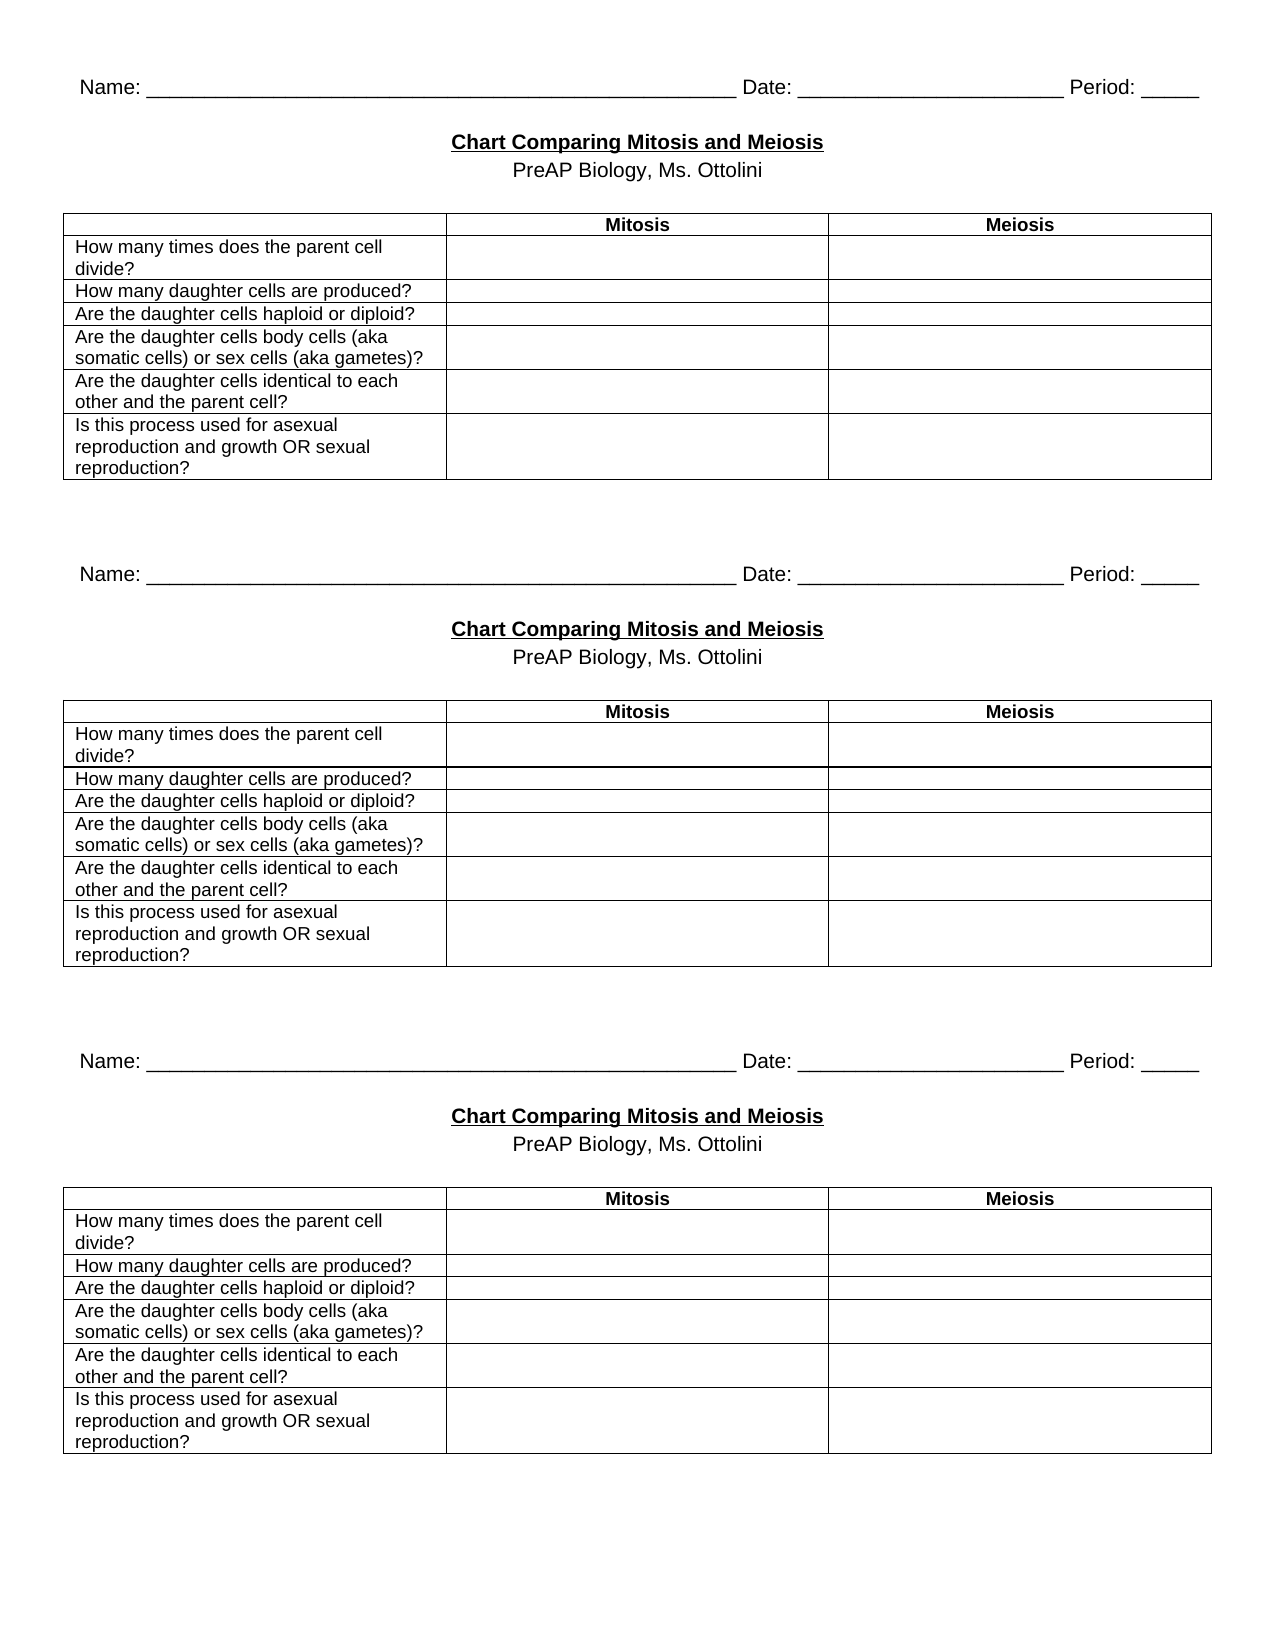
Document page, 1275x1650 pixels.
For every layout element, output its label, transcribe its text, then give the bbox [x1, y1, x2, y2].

table_cell [447, 303, 828, 324]
table_cell [447, 1255, 828, 1276]
table_cell How many times does the parent cell divide? [64, 723, 446, 766]
table_cell [447, 414, 828, 478]
table_header Mitosis [447, 1188, 828, 1209]
table_cell [447, 901, 828, 966]
text Name: ___________________________________________________ Date: _______________________ Period: _____ [75, 75, 1200, 99]
text Name: ___________________________________________________ Date: _______________________ Period: _____ [75, 1049, 1200, 1073]
table_header Meiosis [829, 1188, 1211, 1209]
table_cell [447, 1388, 828, 1453]
table_cell How many daughter cells are produced? [64, 280, 446, 302]
table_cell [829, 1344, 1211, 1387]
table_cell [447, 723, 828, 766]
table_cell [829, 1255, 1211, 1276]
table_cell [447, 1344, 828, 1387]
table_cell [829, 723, 1211, 766]
table_cell [829, 790, 1211, 812]
table_cell Is this process used for asexual reproduction and growth OR sexual reproduction? [64, 414, 446, 478]
table_header Mitosis [447, 214, 828, 235]
text PreAP Biology, Ms. Ottolini [75, 644, 1200, 668]
table_cell [829, 857, 1211, 900]
table_cell Are the daughter cells body cells (aka somatic cells) or sex cells (aka gametes)? [64, 813, 446, 856]
table_cell [829, 236, 1211, 279]
table_cell How many daughter cells are produced? [64, 1255, 446, 1276]
table_header [64, 1188, 446, 1209]
text Chart Comparing Mitosis and Meiosis [75, 1104, 1200, 1128]
table_cell [447, 326, 828, 369]
text PreAP Biology, Ms. Ottolini [75, 1132, 1200, 1156]
table_cell [447, 1210, 828, 1253]
table_cell [829, 768, 1211, 789]
table_cell [829, 901, 1211, 966]
table_cell Are the daughter cells haploid or diploid? [64, 790, 446, 812]
table_cell [447, 813, 828, 856]
table_cell [829, 813, 1211, 856]
table_cell Are the daughter cells identical to each other and the parent cell? [64, 370, 446, 413]
text Chart Comparing Mitosis and Meiosis [75, 130, 1200, 154]
text PreAP Biology, Ms. Ottolini [75, 157, 1200, 181]
table_header [64, 701, 446, 722]
table_cell Is this process used for asexual reproduction and growth OR sexual reproduction? [64, 901, 446, 966]
table_cell [447, 236, 828, 279]
table_cell Are the daughter cells body cells (aka somatic cells) or sex cells (aka gametes)? [64, 326, 446, 369]
text Name: ___________________________________________________ Date: _______________________ Period: _____ [75, 562, 1200, 586]
table_cell [447, 370, 828, 413]
table_cell [447, 857, 828, 900]
table_cell How many daughter cells are produced? [64, 768, 446, 789]
table_cell [829, 326, 1211, 369]
table_cell Are the daughter cells haploid or diploid? [64, 1277, 446, 1299]
table_header [64, 214, 446, 235]
table_cell [829, 1300, 1211, 1343]
table_header Meiosis [829, 214, 1211, 235]
table_cell [829, 414, 1211, 478]
table_header Mitosis [447, 701, 828, 722]
table_cell [447, 790, 828, 812]
table_cell [829, 370, 1211, 413]
table_cell [829, 1388, 1211, 1453]
table_cell [447, 1300, 828, 1343]
table_cell [447, 768, 828, 789]
table_cell [829, 303, 1211, 324]
table_header Meiosis [829, 701, 1211, 722]
table_cell Is this process used for asexual reproduction and growth OR sexual reproduction? [64, 1388, 446, 1453]
table_cell [829, 1210, 1211, 1253]
table_cell How many times does the parent cell divide? [64, 1210, 446, 1253]
table_cell Are the daughter cells haploid or diploid? [64, 303, 446, 324]
table_cell [447, 1277, 828, 1299]
table_cell Are the daughter cells body cells (aka somatic cells) or sex cells (aka gametes)? [64, 1300, 446, 1343]
table_cell How many times does the parent cell divide? [64, 236, 446, 279]
table_cell [829, 280, 1211, 302]
text Chart Comparing Mitosis and Meiosis [75, 617, 1200, 641]
table_cell Are the daughter cells identical to each other and the parent cell? [64, 1344, 446, 1387]
table_cell Are the daughter cells identical to each other and the parent cell? [64, 857, 446, 900]
table_cell [829, 1277, 1211, 1299]
table_cell [447, 280, 828, 302]
